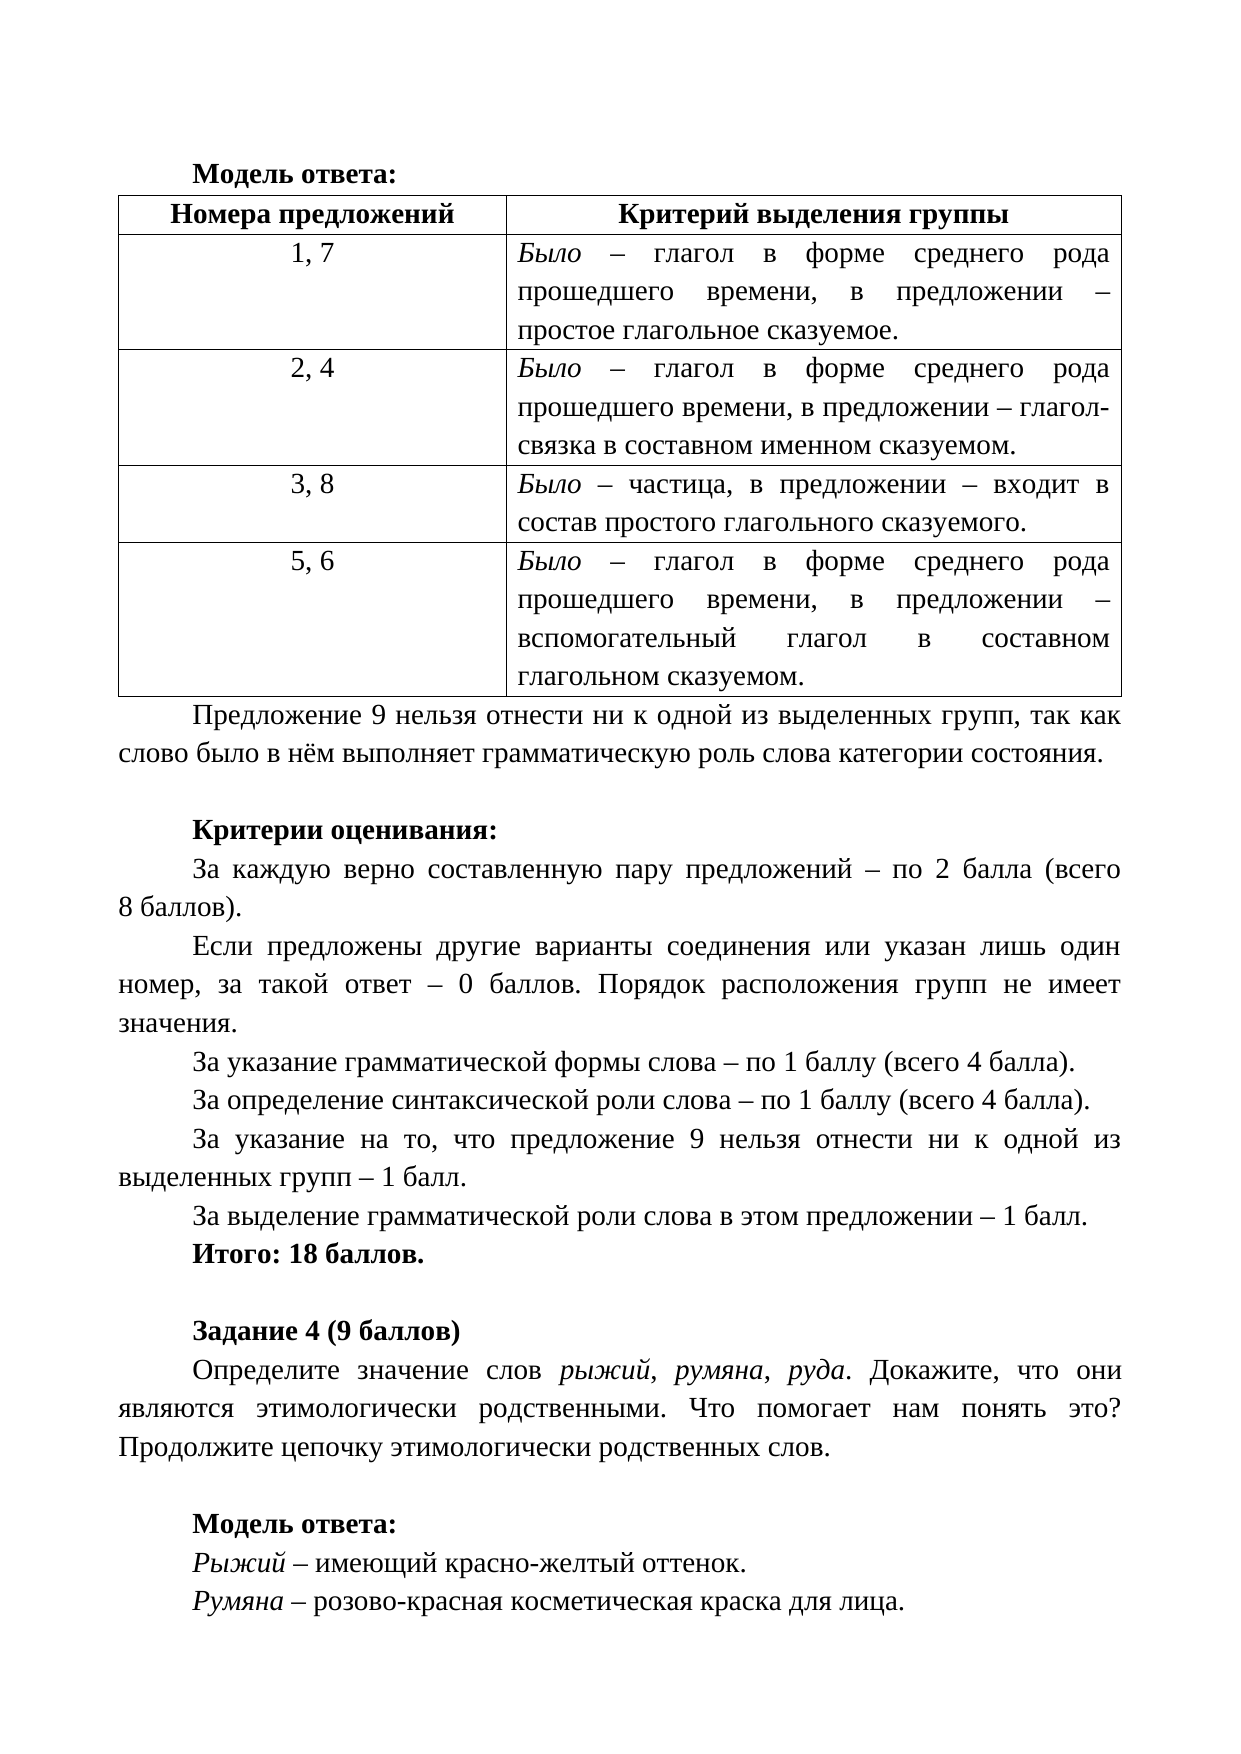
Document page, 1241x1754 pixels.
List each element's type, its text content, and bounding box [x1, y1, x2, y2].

text За выделение грамматической роли слова в этом предложении – 1 балл. [118, 1198, 1122, 1231]
table_cell 3, 8 [119, 466, 506, 542]
table_cell 5, 6 [119, 543, 506, 696]
text Румяна – розово-красная косметическая краска для лица. [118, 1583, 1122, 1617]
text За указание на то, что предложение 9 нельзя отнести ни к одной из выделенных групп – 1 балл. [118, 1121, 1122, 1193]
table_cell Было – глагол в форме среднего рода прошедшего времени, в предложении – простое глагольное сказуемое. [507, 235, 1121, 349]
text Критерии оценивания: [118, 812, 1122, 846]
text Рыжий – имеющий красно-желтый оттенок. [118, 1545, 1122, 1578]
text Итого: 18 баллов. [118, 1236, 1122, 1270]
table_cell Было – глагол в форме среднего рода прошедшего времени, в предложении – глагол-связка в составном именном сказуемом. [507, 350, 1121, 465]
table_header Номера предложений [119, 196, 506, 234]
table_cell Было – глагол в форме среднего рода прошедшего времени, в предложении – вспомогательный глагол в составном глагольном сказуемом. [507, 543, 1121, 696]
text Определите значение слов рыжий, румяна, руда. Докажите, что они являются этимологически родственными. Что помогает нам понять это? Продолжите цепочку этимологически родственных слов. [118, 1352, 1122, 1463]
table_header Критерий выделения группы [507, 196, 1121, 234]
text Предложение 9 нельзя отнести ни к одной из выделенных групп, так как слово было в нём выполняет грамматическую роль слова категории состояния. [118, 697, 1122, 769]
table_cell Было – частица, в предложении – входит в состав простого глагольного сказуемого. [507, 466, 1121, 542]
table_cell 1, 7 [119, 235, 506, 349]
table_cell 2, 4 [119, 350, 506, 465]
text За определение синтаксической роли слова – по 1 баллу (всего 4 балла). [118, 1082, 1122, 1116]
text За каждую верно составленную пару предложений – по 2 балла (всего 8 баллов). [118, 851, 1122, 923]
text Модель ответа: [118, 157, 1122, 190]
text За указание грамматической формы слова – по 1 баллу (всего 4 балла). [118, 1044, 1122, 1077]
text Задание 4 (9 баллов) [118, 1313, 1122, 1347]
text Модель ответа: [118, 1506, 1122, 1540]
text Если предложены другие варианты соединения или указан лишь один номер, за такой ответ – 0 баллов. Порядок расположения групп не имеет значения. [118, 928, 1122, 1039]
